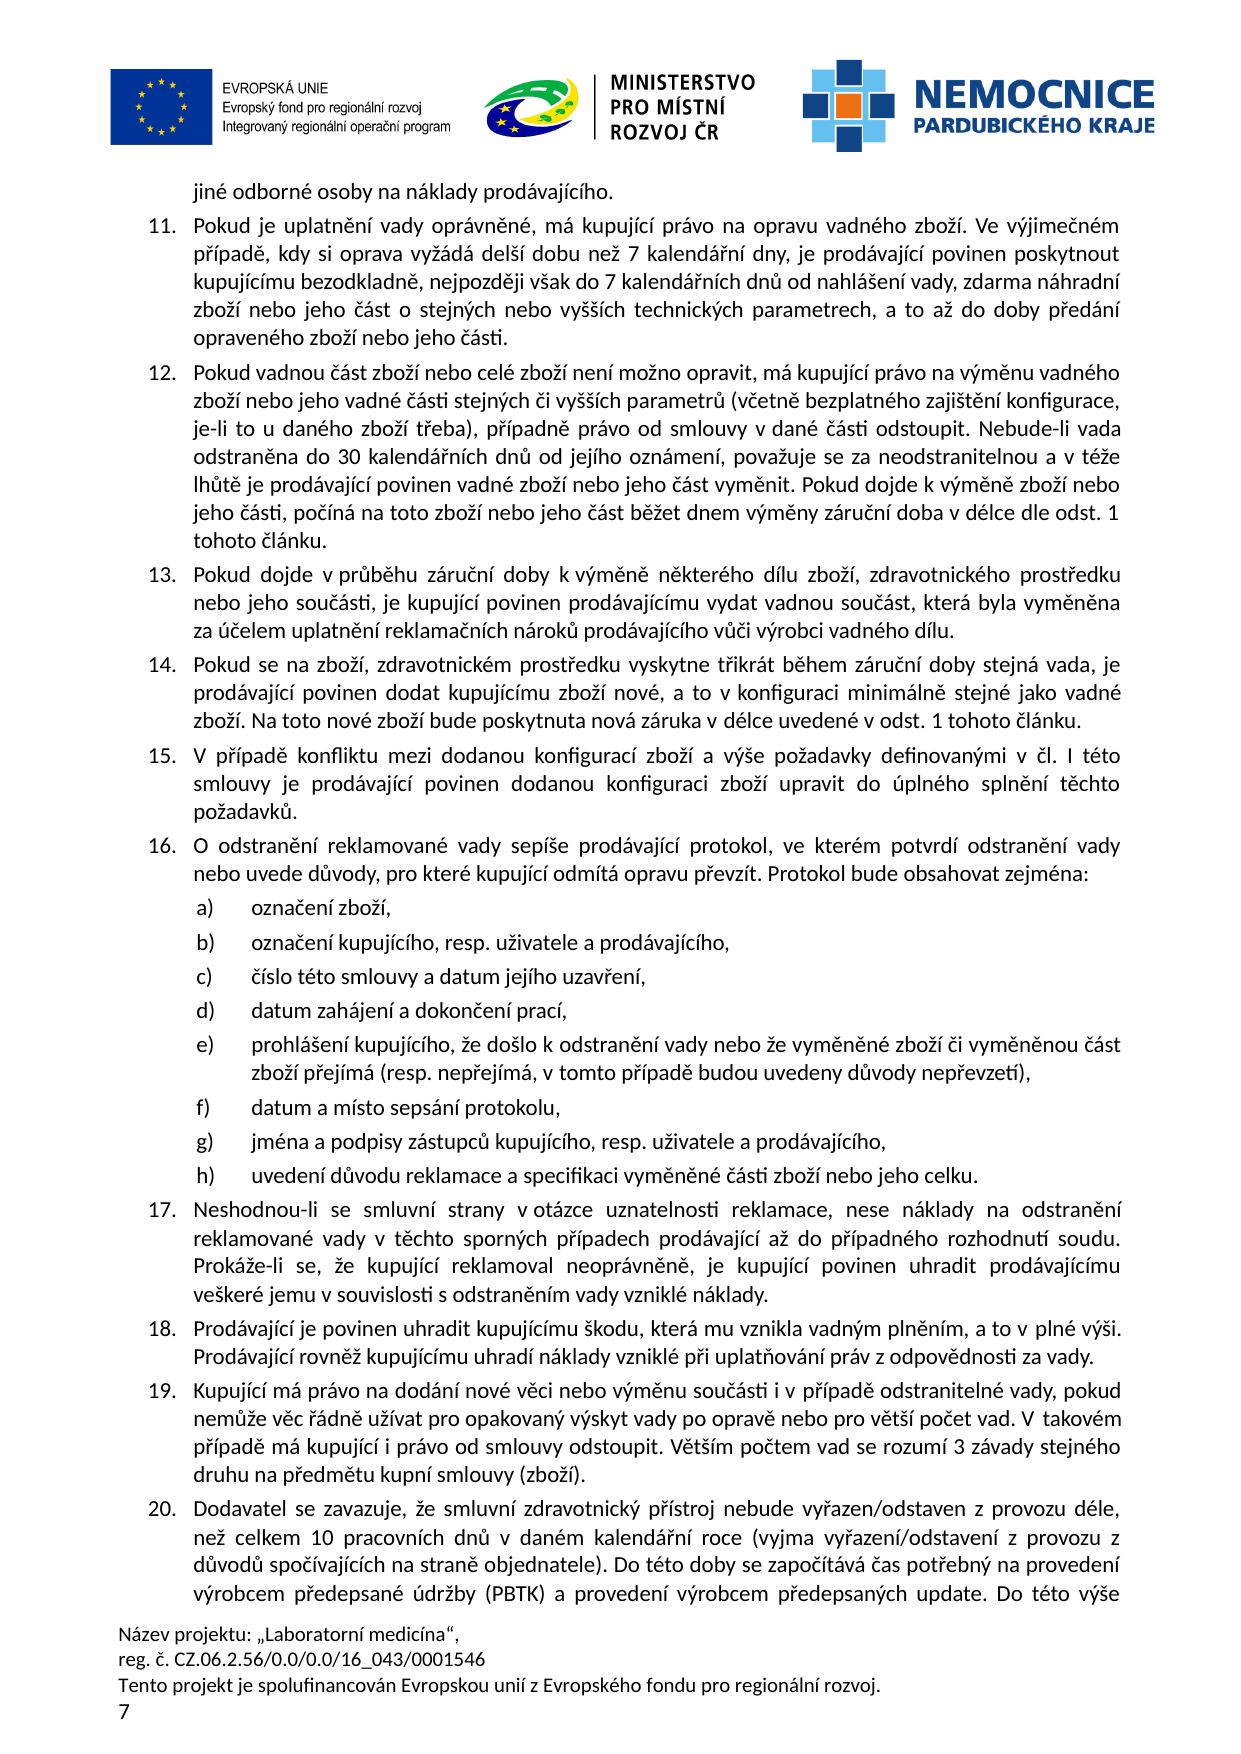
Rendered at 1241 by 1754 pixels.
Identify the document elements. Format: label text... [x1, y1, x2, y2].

list uvedení důvodu reklamace a specifikaci vyměněné části zboží nebo jeho celku. [196, 1161, 1122, 1189]
list jména a podpisy zástupců kupujícího, resp. uživatele a prodávajícího, [196, 1127, 1122, 1155]
list Pokud se na zboží, zdravotnickém prostředku vyskytne třikrát během záruční doby stejná vada, je prodávající povinen dodat kupujícímu zboží nové, a to v konfiguraci minimálně stejné jako vadné zboží. Na toto nové zboží bude poskytnuta nová záruka v délce uvedené v odst. 1 tohoto článku. [148, 651, 1122, 734]
list datum a místo sepsání protokolu, [196, 1093, 1122, 1121]
list Kupující má právo na dodání nové věci nebo výměnu součásti i v případě odstranitelné vady, pokud nemůže věc řádně užívat pro opakovaný výskyt vady po opravě nebo pro větší počet vad. V takovém případě má kupující i právo od smlouvy odstoupit. Větším počtem vad se rozumí 3 závady stejného druhu na předmětu kupní smlouvy (zboží). [148, 1376, 1122, 1488]
list Prodávající je povinen uhradit kupujícímu škodu, která mu vznikla vadným plněním, a to v plné výši. Prodávající rovněž kupujícímu uhradí náklady vzniklé při uplatňování práv z odpovědnosti za vady. [148, 1314, 1122, 1370]
list označení kupujícího, resp. uživatele a prodávajícího, [196, 928, 1122, 956]
list Pokud je uplatnění vady oprávněné, má kupující právo na opravu vadného zboží. Ve výjimečném případě, kdy si oprava vyžádá delší dobu než 7 kalendářní dny, je prodávající povinen poskytnout kupujícímu bezodkladně, nejpozději však do 7 kalendářních dnů od nahlášení vady, zdarma náhradní zboží nebo jeho část o stejných nebo vyšších technických parametrech, a to až do doby předání opraveného zboží nebo jeho části. [148, 211, 1122, 352]
list O odstranění reklamované vady sepíše prodávající protokol, ve kterém potvrdí odstranění vady nebo uvede důvody, pro které kupující odmítá opravu převzít. Protokol bude obsahovat zejména: [148, 831, 1122, 887]
list V případě konfliktu mezi dodanou konfigurací zboží a výše požadavky definovanými v čl. I této smlouvy je prodávající povinen dodanou konfiguraci zboží upravit do úplného splnění těchto požadavků. [148, 741, 1122, 825]
list prohlášení kupujícího, že došlo k odstranění vady nebo že vyměněné zboží či vyměněnou část zboží přejímá (resp. nepřejímá, v tomto případě budou uvedeny důvody nepřevzetí), [196, 1031, 1122, 1087]
list číslo této smlouvy a datum jejího uzavření, [196, 962, 1122, 990]
list označení zboží, [196, 893, 1122, 921]
list Pokud dojde v průběhu záruční doby k výměně některého dílu zboží, zdravotnického prostředku nebo jeho součásti, je kupující povinen prodávajícímu vydat vadnou součást, která byla vyměněna za účelem uplatnění reklamačních nároků prodávajícího vůči výrobci vadného dílu. [148, 560, 1122, 644]
picture [88, 43, 777, 170]
picture [801, 58, 1155, 153]
list Pokud vadnou část zboží nebo celé zboží není možno opravit, má kupující právo na výměnu vadného zboží nebo jeho vadné části stejných či vyšších parametrů (včetně bezplatného zajištění konfigurace, je-li to u daného zboží třeba), případně právo od smlouvy v dané části odstoupit. Nebude-li vada odstraněna do 30 kalendářních dnů od jejího oznámení, považuje se za neodstranitelnou a v téže lhůtě je prodávající povinen vadné zboží nebo jeho část vyměnit. Pokud dojde k výměně zboží nebo jeho části, počíná na toto zboží nebo jeho část běžet dnem výměny záruční doba v délce dle odst. 1 tohoto článku. [148, 358, 1122, 554]
list datum zahájení a dokončení prací, [196, 996, 1122, 1024]
list Neshodnou-li se smluvní strany v otázce uznatelnosti reklamace, nese náklady na odstranění reklamované vady v těchto sporných případech prodávající až do případného rozhodnutí soudu. Prokáže-li se, že kupující reklamoval neoprávněně, je kupující povinen uhradit prodávajícímu veškeré jemu v souvislosti s odstraněním vady vzniklé náklady. [148, 1196, 1122, 1308]
